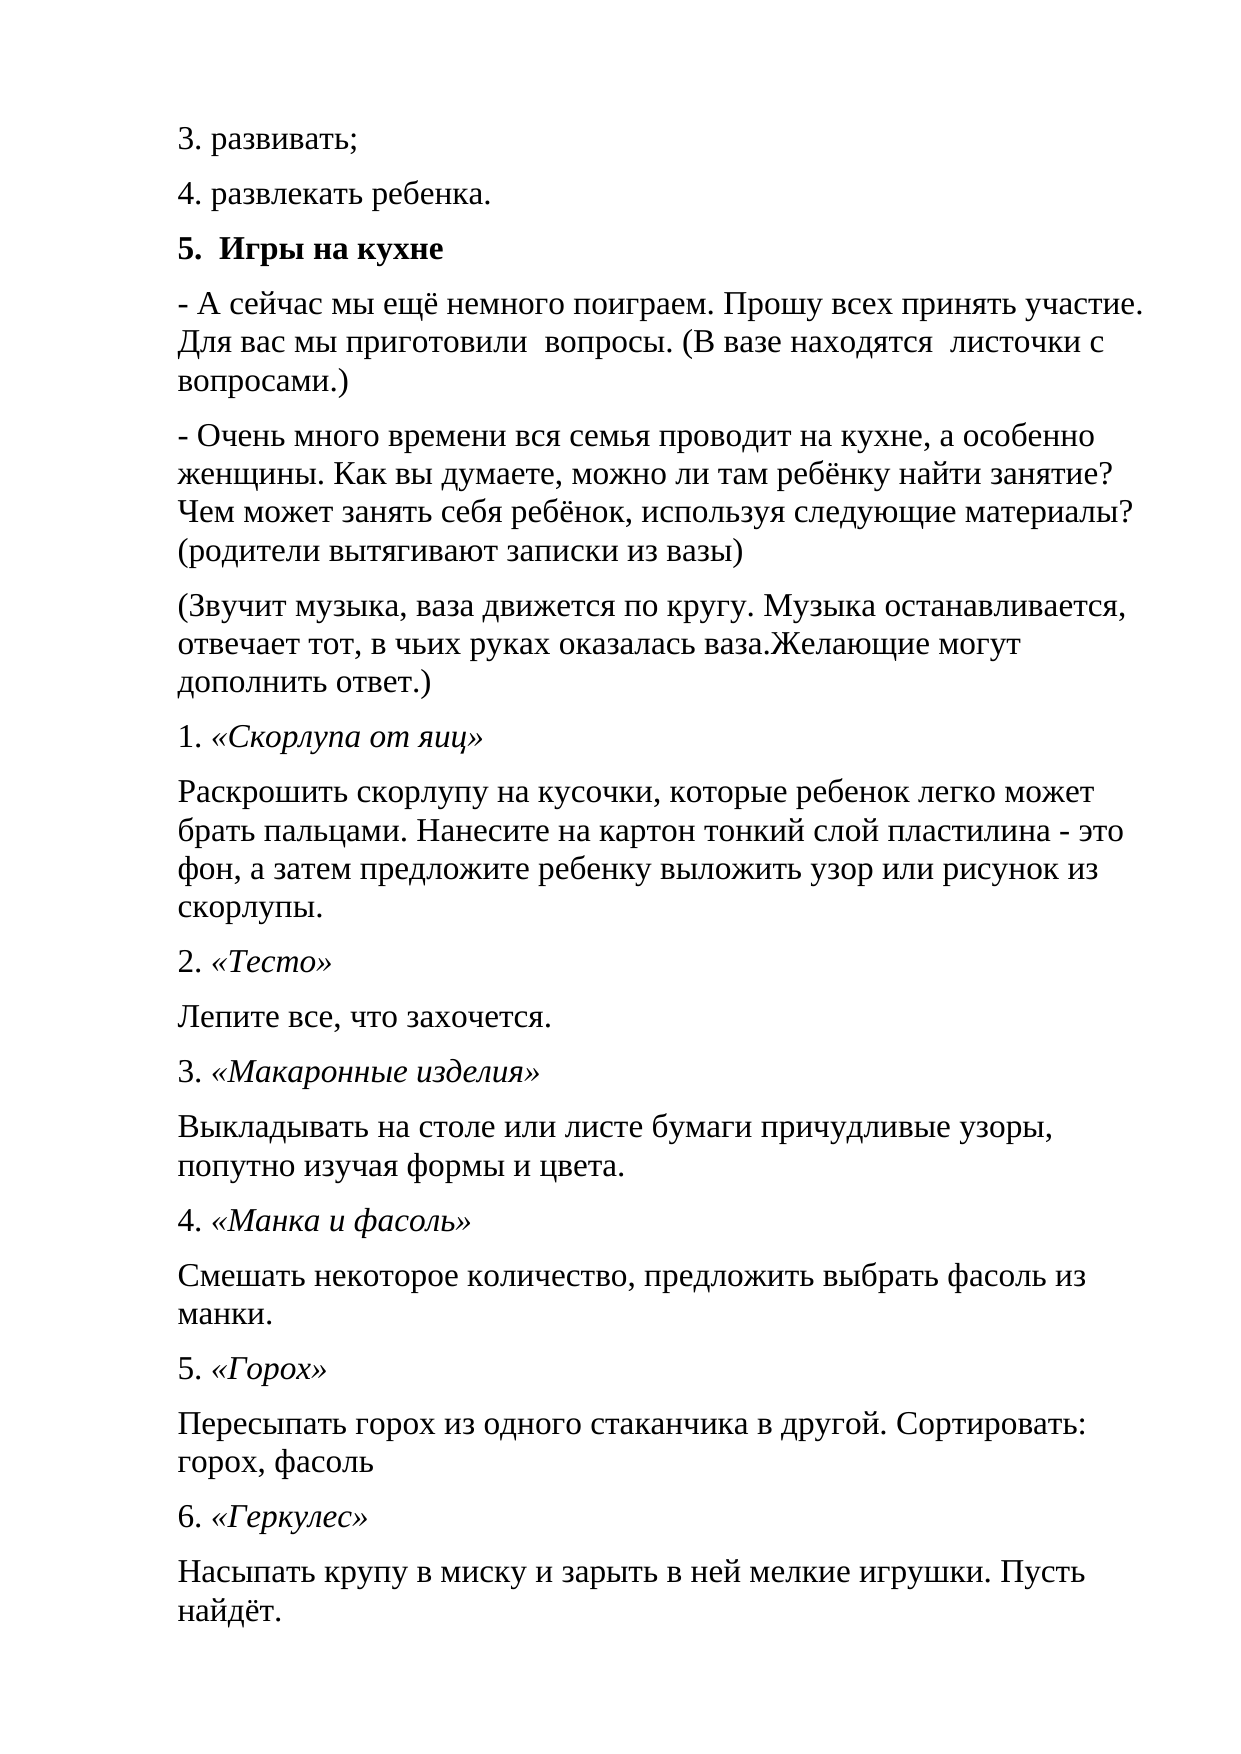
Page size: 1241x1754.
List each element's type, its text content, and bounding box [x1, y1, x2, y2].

text - Очень много времени вся семья проводит на кухне, а особенно женщины. Как вы думаете, можно ли там ребёнку найти занятие? Чем может занять себя ребёнок, используя следующие материалы? (родители вытягивают записки из вазы) [177, 415, 1152, 568]
text 4. развлекать ребенка. [177, 173, 1152, 211]
text 2. «Тесто» [177, 941, 1152, 980]
text - А сейчас мы ещё немного поиграем. Прошу всех принять участие. Для вас мы приготовили вопросы. (В вазе находятся листочки с вопросами.) [177, 283, 1152, 398]
text Лепите все, что захочется. [177, 996, 1152, 1035]
text Насыпать крупу в миску и зарыть в ней мелкие игрушки. Пусть найдёт. [177, 1551, 1152, 1628]
text Выкладывать на столе или листе бумаги причудливые узоры, попутно изучая формы и цвета. [177, 1106, 1152, 1183]
text 3. развивать; [177, 118, 1152, 156]
text 6. «Геркулес» [177, 1496, 1152, 1535]
text 1. «Скорлупа от яиц» [177, 716, 1152, 755]
text 5. Игры на кухне [177, 228, 1152, 266]
text Смешать некоторое количество, предложить выбрать фасоль из манки. [177, 1255, 1152, 1331]
text Раскрошить скорлупу на кусочки, которые ребенок легко может брать пальцами. Нанесите на картон тонкий слой пластилина - это фон, а затем предложите ребенку выложить узор или рисунок из скорлупы. [177, 771, 1152, 925]
text 3. «Макаронные изделия» [177, 1051, 1152, 1090]
text Пересыпать горох из одного стаканчика в другой. Сортировать: горох, фасоль [177, 1403, 1152, 1480]
text 5. «Горох» [177, 1348, 1152, 1386]
text 4. «Манка и фасоль» [177, 1200, 1152, 1238]
text (Звучит музыка, ваза движется по кругу. Музыка останавливается, отвечает тот, в чьих руках оказалась ваза.Желающие могут дополнить ответ.) [177, 585, 1152, 700]
